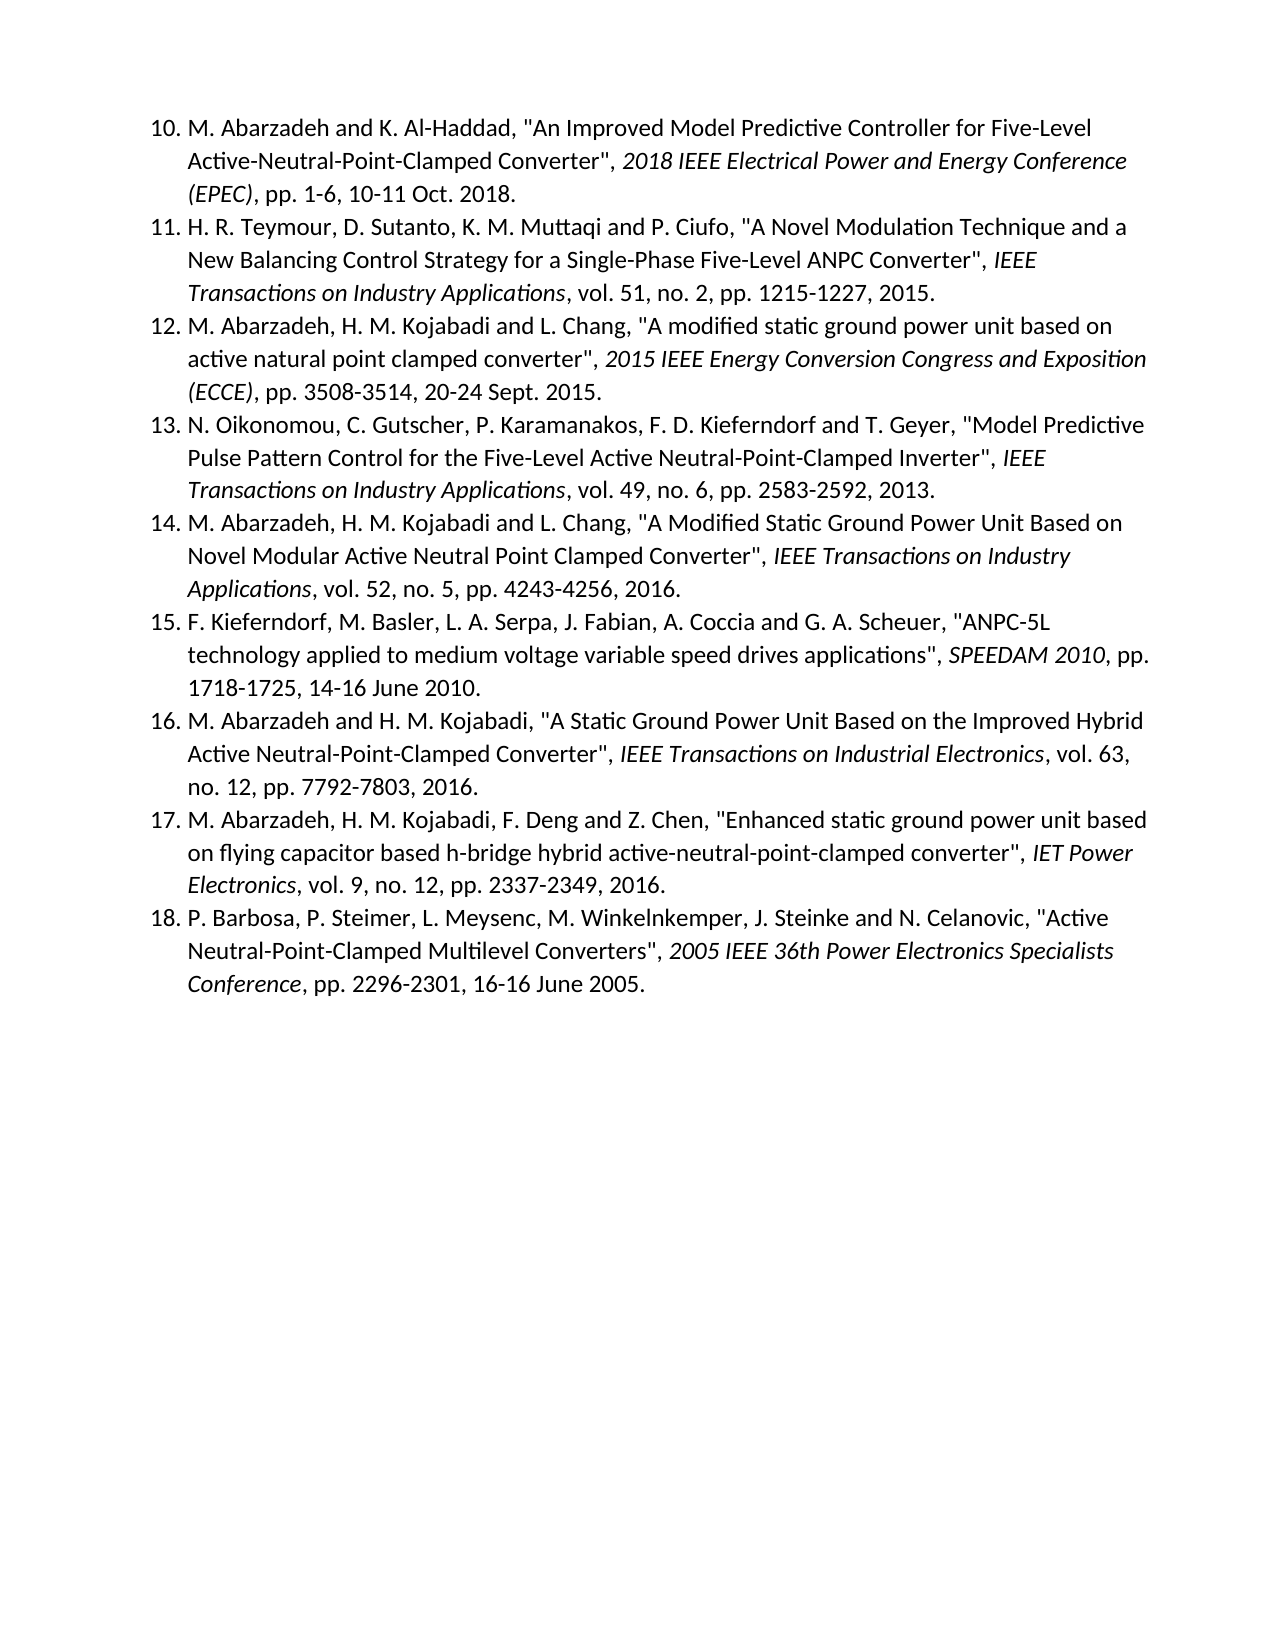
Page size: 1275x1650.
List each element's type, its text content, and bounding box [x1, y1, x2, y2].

list F. Kieferndorf, M. Basler, L. A. Serpa, J. Fabian, A. Coccia and G. A. Scheuer, "ANPC-5L technology applied to medium voltage variable speed drives applications", SPEEDAM 2010, pp. 1718-1725, 14-16 June 2010. [150, 606, 1162, 703]
list M. Abarzadeh, H. M. Kojabadi, F. Deng and Z. Chen, "Enhanced static ground power unit based on flying capacitor based h-bridge hybrid active-neutral-point-clamped converter", IET Power Electronics, vol. 9, no. 12, pp. 2337-2349, 2016. [150, 804, 1162, 900]
list M. Abarzadeh, H. M. Kojabadi and L. Chang, "A Modified Static Ground Power Unit Based on Novel Modular Active Neutral Point Clamped Converter", IEEE Transactions on Industry Applications, vol. 52, no. 5, pp. 4243-4256, 2016. [150, 507, 1162, 604]
list H. R. Teymour, D. Sutanto, K. M. Muttaqi and P. Ciufo, "A Novel Modulation Technique and a New Balancing Control Strategy for a Single-Phase Five-Level ANPC Converter", IEEE Transactions on Industry Applications, vol. 51, no. 2, pp. 1215-1227, 2015. [150, 211, 1162, 308]
list P. Barbosa, P. Steimer, L. Meysenc, M. Winkelnkemper, J. Steinke and N. Celanovic, "Active Neutral-Point-Clamped Multilevel Converters", 2005 IEEE 36th Power Electronics Specialists Conference, pp. 2296-2301, 16-16 June 2005. [150, 902, 1162, 999]
list M. Abarzadeh and K. Al-Haddad, "An Improved Model Predictive Controller for Five-Level Active-Neutral-Point-Clamped Converter", 2018 IEEE Electrical Power and Energy Conference (EPEC), pp. 1-6, 10-11 Oct. 2018. [150, 112, 1162, 209]
list M. Abarzadeh, H. M. Kojabadi and L. Chang, "A modified static ground power unit based on active natural point clamped converter", 2015 IEEE Energy Conversion Congress and Exposition (ECCE), pp. 3508-3514, 20-24 Sept. 2015. [150, 310, 1162, 406]
list N. Oikonomou, C. Gutscher, P. Karamanakos, F. D. Kieferndorf and T. Geyer, "Model Predictive Pulse Pattern Control for the Five-Level Active Neutral-Point-Clamped Inverter", IEEE Transactions on Industry Applications, vol. 49, no. 6, pp. 2583-2592, 2013. [150, 409, 1162, 505]
list M. Abarzadeh and H. M. Kojabadi, "A Static Ground Power Unit Based on the Improved Hybrid Active Neutral-Point-Clamped Converter", IEEE Transactions on Industrial Electronics, vol. 63, no. 12, pp. 7792-7803, 2016. [150, 705, 1162, 801]
